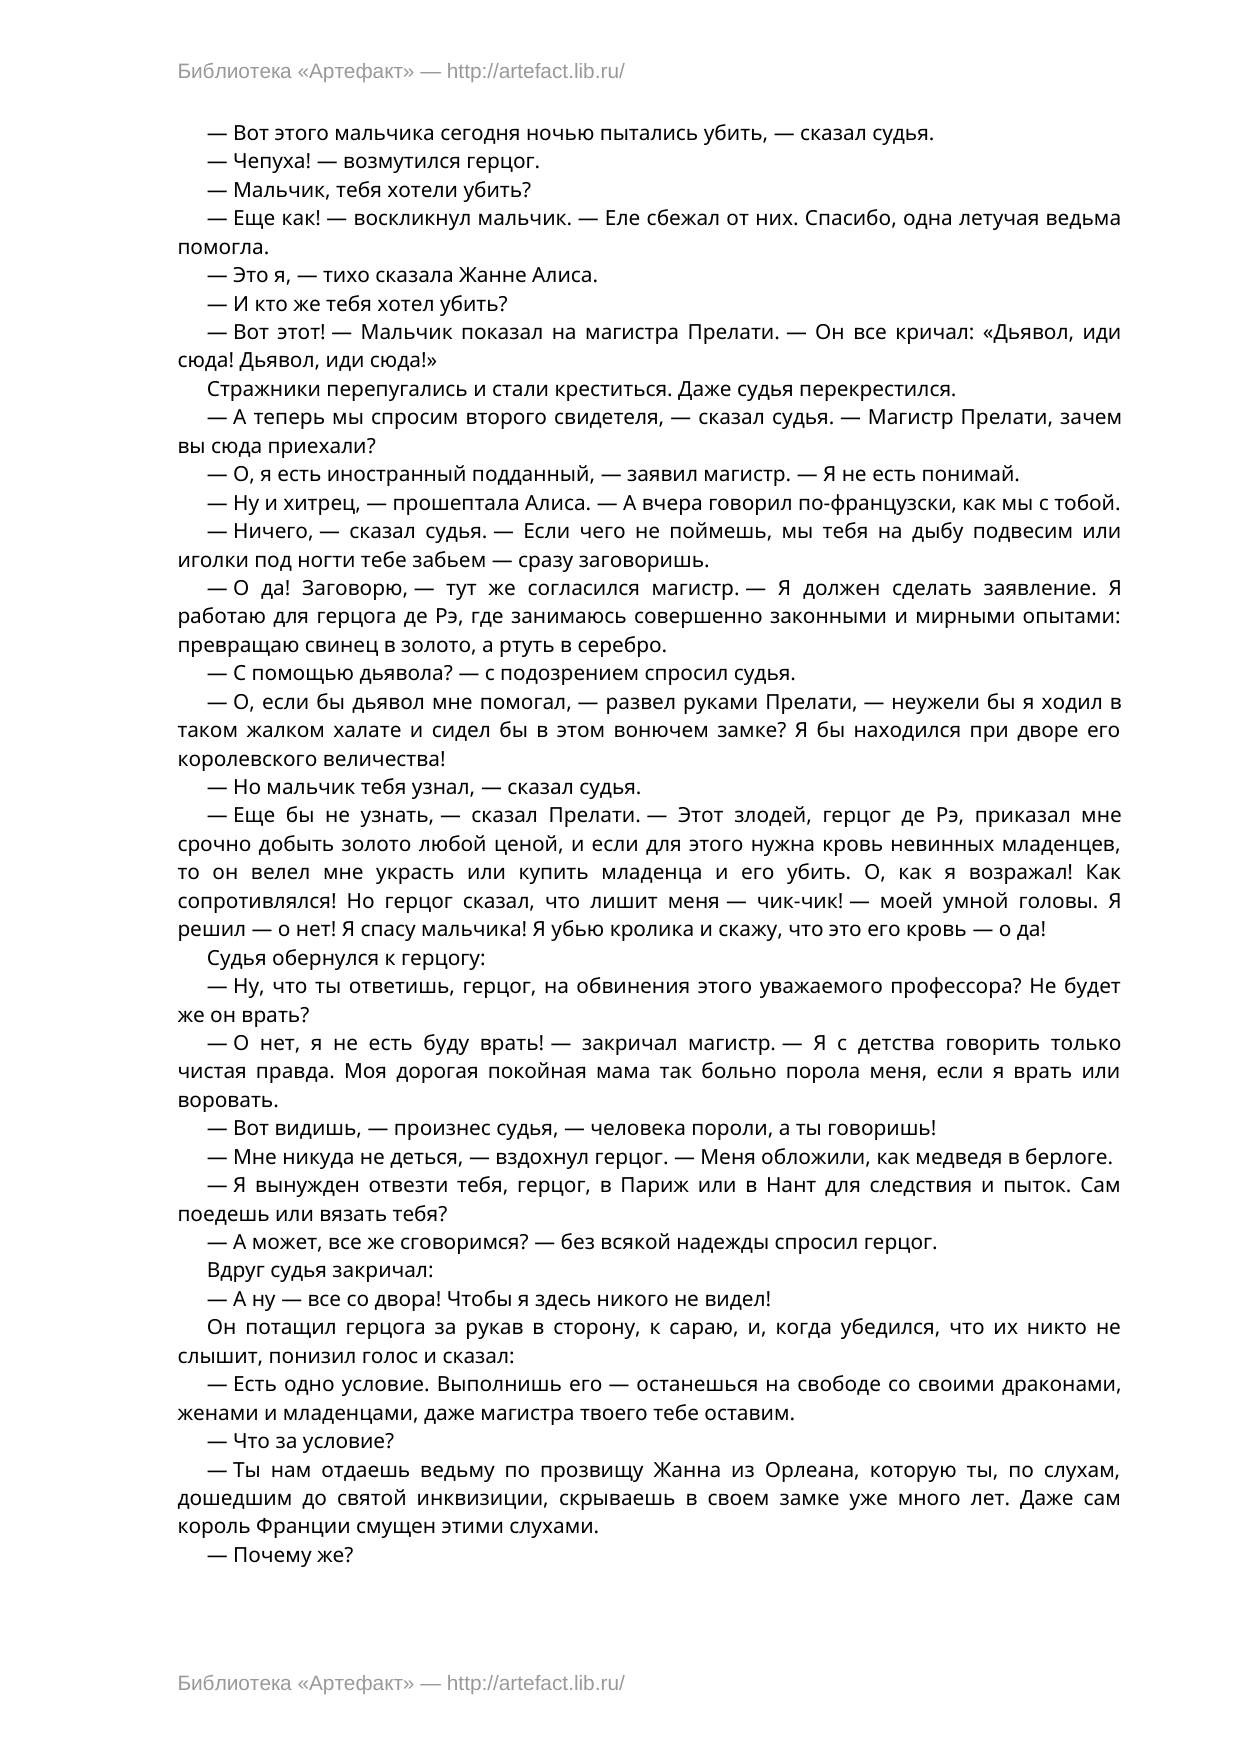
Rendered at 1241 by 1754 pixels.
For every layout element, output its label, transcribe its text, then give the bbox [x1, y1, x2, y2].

text — А может, все же сговоримся? — без всякой надежды спросил герцог. [177, 1227, 1122, 1256]
text Судья обернулся к герцогу: [177, 943, 1122, 971]
text — Ничего, — сказал судья. — Если чего не поймешь, мы тебя на дыбу подвесим или иголки под ногти тебе забьем — сразу заговоришь. [177, 516, 1122, 573]
text — Еще бы не узнать, — сказал Прелати. — Этот злодей, герцог де Рэ, приказал мне срочно добыть золото любой ценой, и если для этого нужна кровь невинных младенцев, то он велел мне украсть или купить младенца и его убить. О, как я возражал! Как сопротивлялся! Но герцог сказал, что лишит меня — чик-чик! — моей умной головы. Я решил — о нет! Я спасу мальчика! Я убью кролика и скажу, что это его кровь — о да! [177, 801, 1122, 943]
text — О, если бы дьявол мне помогал, — развел руками Прелати, — неужели бы я ходил в таком жалком халате и сидел бы в этом вонючем замке? Я бы находился при дворе его королевского величества! [177, 687, 1122, 772]
text — О, я есть иностранный подданный, — заявил магистр. — Я не есть понимай. [177, 459, 1122, 488]
text — О да! Заговорю, — тут же согласился магистр. — Я должен сделать заявление. Я работаю для герцога де Рэ, где занимаюсь совершенно законными и мирными опытами: превращаю свинец в золото, а ртуть в серебро. [177, 573, 1122, 658]
text — Вот этого мальчика сегодня ночью пытались убить, — сказал судья. [177, 118, 1122, 147]
text — Чепуха! — возмутился герцог. [177, 147, 1122, 175]
text — Мне никуда не деться, — вздохнул герцог. — Меня обложили, как медведя в берлоге. [177, 1142, 1122, 1170]
text — А теперь мы спросим второго свидетеля, — сказал судья. — Магистр Прелати, зачем вы сюда приехали? [177, 402, 1122, 459]
text — Еще как! — воскликнул мальчик. — Еле сбежал от них. Спасибо, одна летучая ведьма помогла. [177, 203, 1122, 260]
text — И кто же тебя хотел убить? [177, 289, 1122, 317]
text — Вот видишь, — произнес судья, — человека пороли, а ты говоришь! [177, 1113, 1122, 1142]
text — Ну и хитрец, — прошептала Алиса. — А вчера говорил по-французски, как мы с тобой. [177, 488, 1122, 516]
text — Почему же? [177, 1540, 1122, 1568]
text — Ты нам отдаешь ведьму по прозвищу Жанна из Орлеана, которую ты, по слухам, дошедшим до святой инквизиции, скрываешь в своем замке уже много лет. Даже сам король Франции смущен этими слухами. [177, 1455, 1122, 1540]
text — Что за условие? [177, 1426, 1122, 1455]
text — Вот этот! — Мальчик показал на магистра Прелати. — Он все кричал: «Дьявол, иди сюда! Дьявол, иди сюда!» [177, 317, 1122, 374]
text — Это я, — тихо сказала Жанне Алиса. [177, 260, 1122, 289]
text — Мальчик, тебя хотели убить? [177, 175, 1122, 203]
text — А ну — все со двора! Чтобы я здесь никого не видел! [177, 1284, 1122, 1312]
text — Я вынужден отвезти тебя, герцог, в Париж или в Нант для следствия и пыток. Сам поедешь или вязать тебя? [177, 1170, 1122, 1227]
text Вдруг судья закричал: [177, 1256, 1122, 1284]
text Он потащил герцога за рукав в сторону, к сараю, и, когда убедился, что их никто не слышит, понизил голос и сказал: [177, 1312, 1122, 1369]
text — С помощью дьявола? — с подозрением спросил судья. [177, 658, 1122, 687]
text — Есть одно условие. Выполнишь его — останешься на свободе со своими драконами, женами и младенцами, даже магистра твоего тебе оставим. [177, 1369, 1122, 1426]
text Стражники перепугались и стали креститься. Даже судья перекрестился. [177, 374, 1122, 402]
text — О нет, я не есть буду врать! — закричал магистр. — Я с детства говорить только чистая правда. Моя дорогая покойная мама так больно порола меня, если я врать или воровать. [177, 1028, 1122, 1113]
text — Но мальчик тебя узнал, — сказал судья. [177, 772, 1122, 801]
text — Ну, что ты ответишь, герцог, на обвинения этого уважаемого профессора? Не будет же он врать? [177, 971, 1122, 1028]
